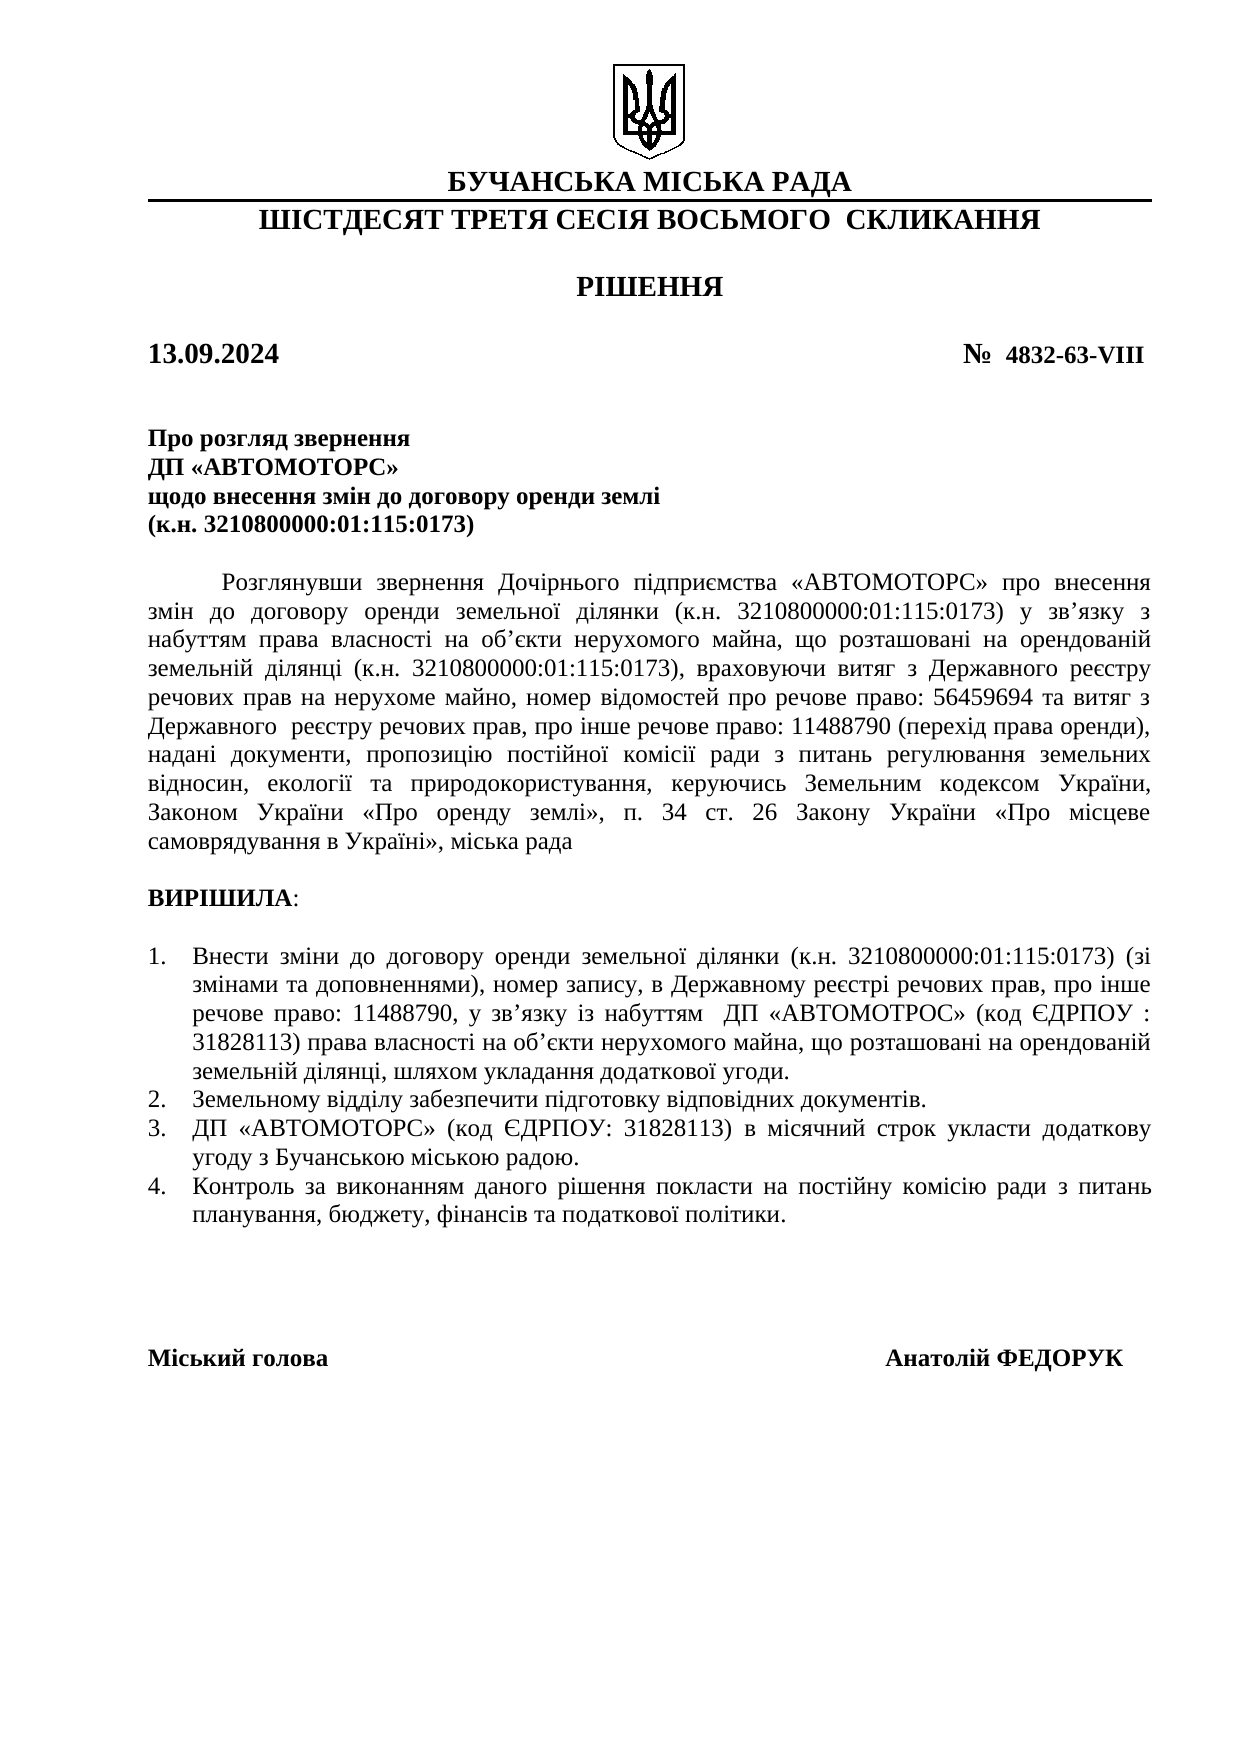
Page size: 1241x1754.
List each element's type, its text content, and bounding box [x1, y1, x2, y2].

text ШІСТДЕСЯТ ТРЕТЯ СЕСІЯ ВОСЬМОГО СКЛИКАННЯ [148, 202, 1152, 236]
text РІШЕННЯ [148, 269, 1152, 303]
text щодо внесення змін до договору оренди землі [148, 481, 1152, 509]
text Міський голова Анатолій ФЕДОРУК [148, 1343, 1152, 1372]
text Про розгляд звернення [148, 423, 1152, 452]
text ВИРІШИЛА: [148, 883, 1152, 912]
text БУЧАНСЬКА МІСЬКА РАДА [148, 164, 1152, 199]
text Розглянувши звернення Дочірнього підприємства «АВТОМОТОРС» про внесення змін до договору оренди земельної ділянки (к.н. 3210800000:01:115:0173) у зв’язку з набуттям права власності на об’єкти нерухомого майна, що розташовані на орендованій земельній ділянці (к.н. 3210800000:01:115:0173), враховуючи витяг з Державного реєстру речових прав на нерухоме майно, номер відомостей про речове право: 56459694 та витяг з Державного реєстру речових прав, про інше речове право: 11488790 (перехід права оренди), надані документи, пропозицію постійної комісії ради з питань регулювання земельних відносин, екології та природокористування, керуючись Земельним кодексом України, Законом України «Про оренду землі», п. 34 ст. 26 Закону України «Про місцеве самоврядування в Україні», міська рада [148, 567, 1152, 854]
text ДП «АВТОМОТОРС» [148, 452, 1152, 481]
list Внести зміни до договору оренди земельної ділянки (к.н. 3210800000:01:115:0173) (зі змінами та доповненнями), номер запису, в Державному реєстрі речових прав, про інше речове право: 11488790, у зв’язку із набуттям ДП «АВТОМОТРОС» (код ЄДРПОУ : 31828113) права власності на об’єкти нерухомого майна, що розташовані на орендованій земельній ділянці, шляхом укладання додаткової угоди. [148, 941, 1152, 1084]
text (к.н. 3210800000:01:115:0173) [148, 509, 1152, 538]
list Контроль за виконанням даного рішення покласти на постійну комісію ради з питань планування, бюджету, фінансів та податкової політики. [148, 1171, 1152, 1228]
list Земельному відділу забезпечити підготовку відповідних документів. [148, 1084, 1152, 1113]
text 13.09.2024 № 4832-63-VIІІ [148, 337, 1152, 370]
list ДП «АВТОМОТОРС» (код ЄДРПОУ: 31828113) в місячний строк укласти додаткову угоду з Бучанською міською радою. [148, 1113, 1152, 1171]
